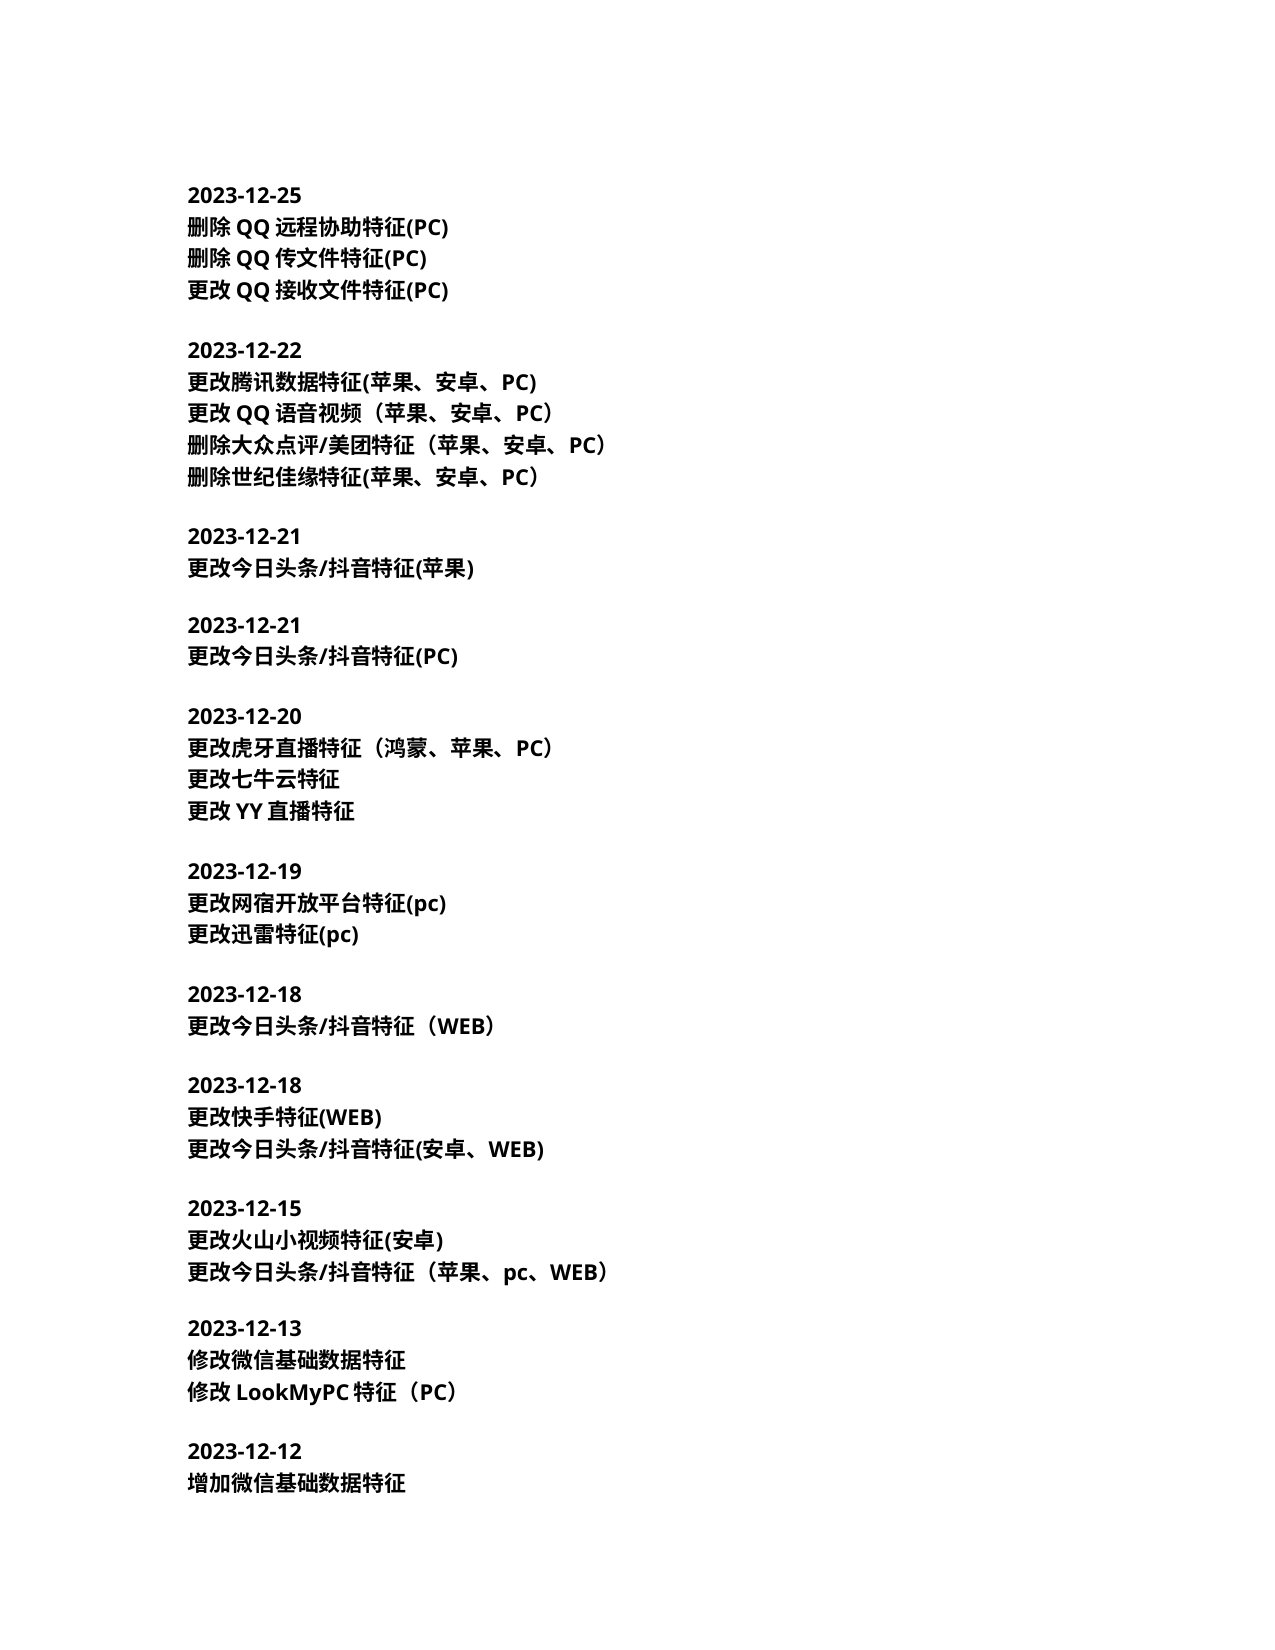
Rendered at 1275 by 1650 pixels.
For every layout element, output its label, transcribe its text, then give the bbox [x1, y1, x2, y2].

text 修改LookMyPC特征（PC） [187, 1375, 1087, 1407]
text 2023-12-21 [187, 521, 1087, 551]
text 删除世纪佳缘特征(苹果、安卓、PC） [187, 460, 1087, 492]
text 修改微信基础数据特征 [187, 1343, 1087, 1375]
text 更改今日头条/抖音特征（WEB） [187, 1009, 1087, 1040]
text 2023-12-25 [187, 180, 1087, 209]
text 2023-12-12 [187, 1436, 1087, 1466]
text 2023-12-18 [187, 979, 1087, 1009]
text 2023-12-18 [187, 1070, 1087, 1100]
text 更改今日头条/抖音特征(苹果) [187, 551, 1087, 583]
text 删除QQ传文件特征(PC) [187, 241, 1087, 273]
text 更改迅雷特征(pc) [187, 917, 1087, 949]
text 更改QQ语音视频（苹果、安卓、PC） [187, 396, 1087, 428]
text 更改火山小视频特征(安卓) [187, 1223, 1087, 1255]
text 2023-12-21 [187, 609, 1087, 639]
text 删除大众点评/美团特征（苹果、安卓、PC） [187, 428, 1087, 460]
text 2023-12-20 [187, 701, 1087, 731]
text 2023-12-15 [187, 1193, 1087, 1223]
text 增加微信基础数据特征 [187, 1466, 1087, 1498]
text 更改网宿开放平台特征(pc) [187, 886, 1087, 917]
text 更改今日头条/抖音特征(安卓、WEB) [187, 1132, 1087, 1163]
text 更改七牛云特征 [187, 762, 1087, 794]
text 更改今日头条/抖音特征（苹果、pc、WEB） [187, 1255, 1087, 1287]
text 2023-12-22 [187, 335, 1087, 364]
text 更改虎牙直播特征（鸿蒙、苹果、PC） [187, 731, 1087, 762]
text 2023-12-13 [187, 1313, 1087, 1343]
text 更改快手特征(WEB) [187, 1100, 1087, 1132]
text 删除QQ远程协助特征(PC) [187, 209, 1087, 241]
text 更改腾讯数据特征(苹果、安卓、PC) [187, 364, 1087, 396]
text 更改YY直播特征 [187, 794, 1087, 826]
text 更改QQ接收文件特征(PC) [187, 273, 1087, 305]
text 2023-12-19 [187, 856, 1087, 886]
text 更改今日头条/抖音特征(PC) [187, 639, 1087, 671]
